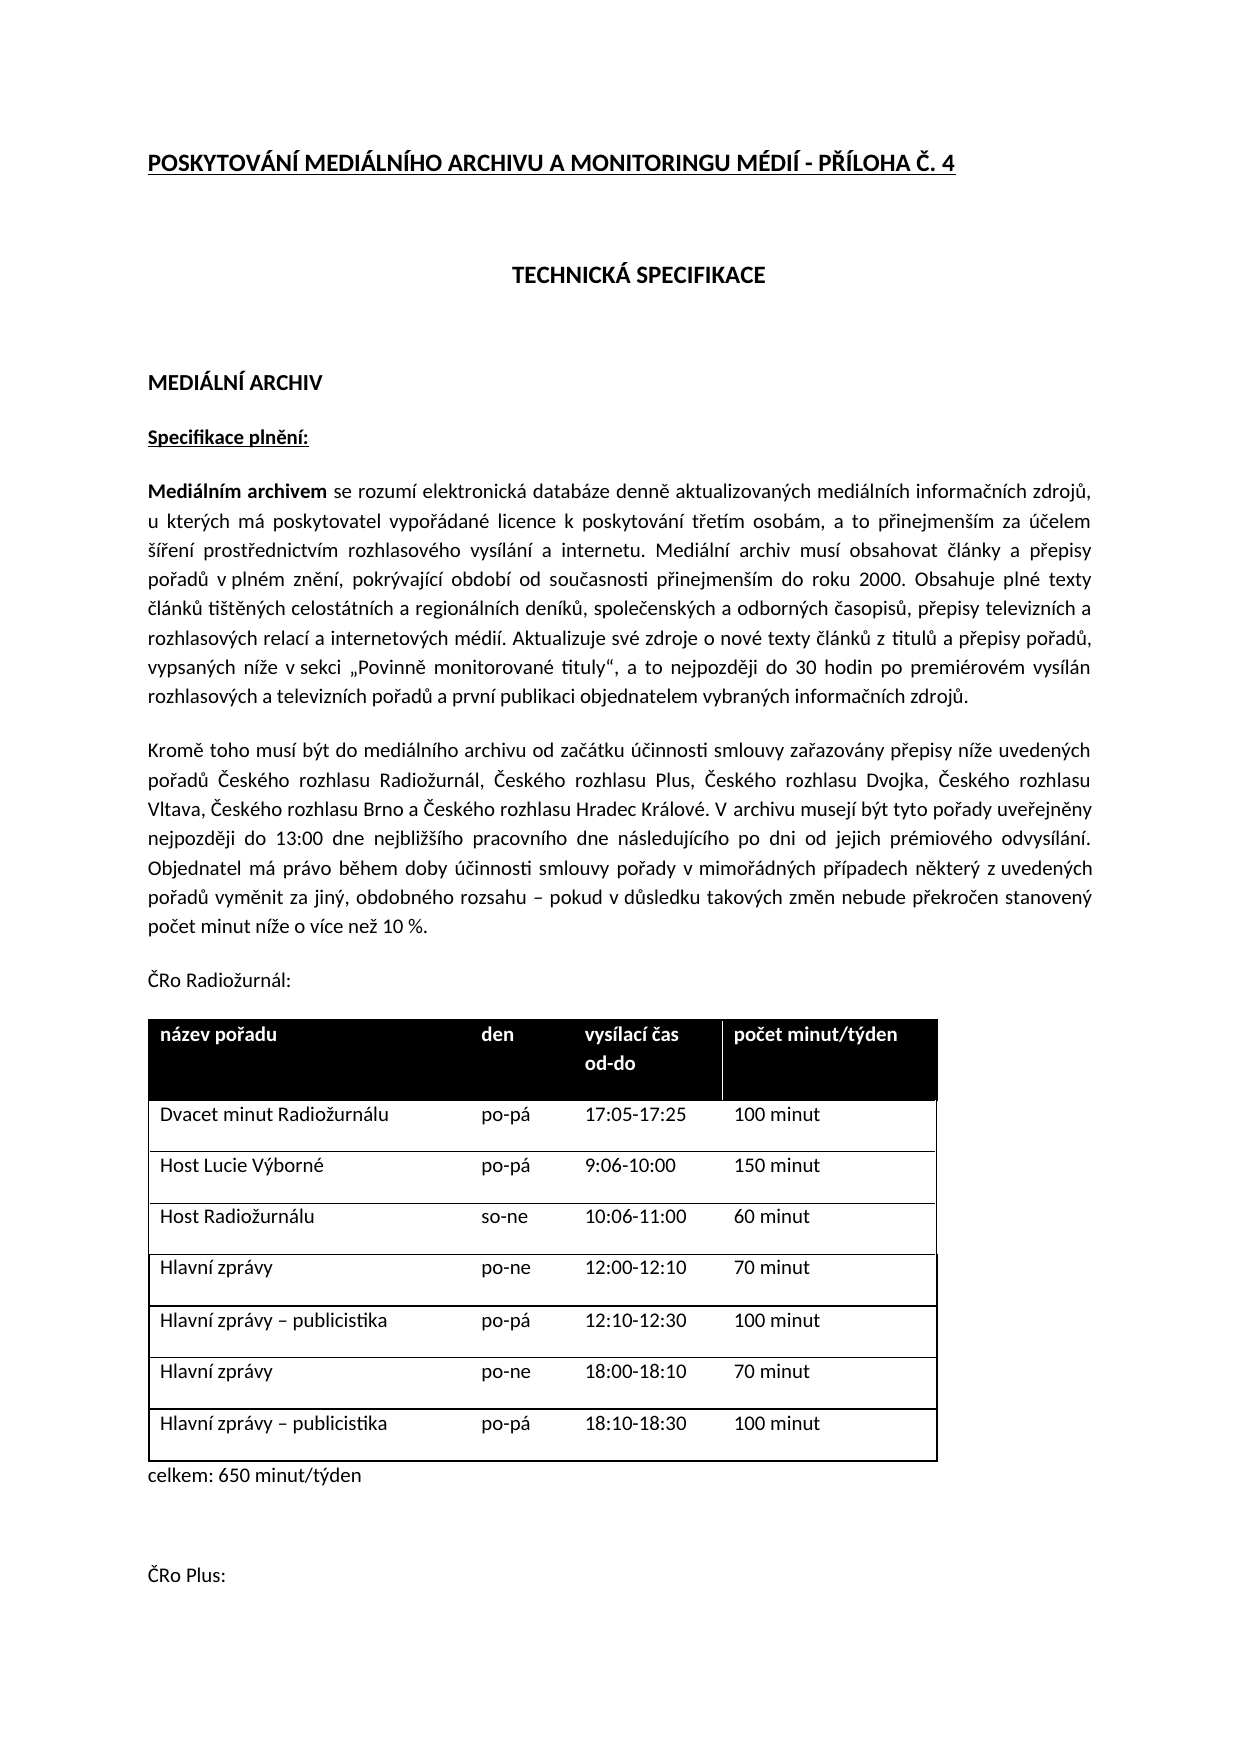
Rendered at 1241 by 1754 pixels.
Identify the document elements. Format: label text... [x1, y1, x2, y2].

text ČRo Plus: [148, 1562, 1093, 1588]
table_header vysílací čas od-do [573, 1021, 722, 1100]
table_cell 60 minut [723, 1203, 936, 1253]
table_cell 18:00-18:10 [573, 1358, 722, 1408]
table_cell Dvacet minut Radiožurnálu [149, 1101, 470, 1151]
text MEDIÁLNÍ ARCHIV [148, 368, 1093, 396]
table_cell 12:10-12:30 [573, 1307, 722, 1357]
table_header počet minut/týden [723, 1021, 936, 1100]
table_cell 100 minut [723, 1100, 936, 1151]
table_cell 100 minut [723, 1307, 936, 1357]
table_cell Hlavní zprávy [150, 1358, 470, 1408]
table_cell po-pá [470, 1101, 573, 1151]
table_header den [470, 1021, 573, 1100]
text ČRo Radiožurnál: [148, 964, 1093, 994]
table_cell 18:10-18:30 [573, 1410, 722, 1460]
table_cell 10:06-11:00 [573, 1204, 722, 1253]
table_cell po-pá [470, 1152, 573, 1202]
table_cell so-ne [470, 1204, 573, 1253]
text Mediálním archivem se rozumí elektronická databáze denně aktualizovaných mediálních informačních zdrojů, u kterých má poskytovatel vypořádané licence k poskytování třetím osobám, a to přinejmenším za účelem šíření prostřednictvím rozhlasového vysílání a internetu. Mediální archiv musí obsahovat články a přepisy pořadů v plném znění, pokrývající období od současnosti přinejmenším do roku 2000. Obsahuje plné texty článků tištěných celostátních a regionálních deníků, společenských a odborných časopisů, přepisy televizních a rozhlasových relací a internetových médií. Aktualizuje své zdroje o nové texty článků z titulů a přepisy pořadů, vypsaných níže v sekci „Povinně monitorované tituly“, a to nejpozději do 30 hodin po premiérovém vysílán rozhlasových a televizních pořadů a první publikaci objednatelem vybraných informačních zdrojů. [148, 475, 1093, 709]
table_cell 12:00-12:10 [573, 1255, 722, 1305]
table_cell Hlavní zprávy – publicistika [150, 1307, 470, 1357]
table_cell po-pá [470, 1410, 573, 1460]
table_cell Hlavní zprávy – publicistika [150, 1410, 470, 1460]
table_cell 150 minut [723, 1151, 936, 1202]
table_cell 9:06-10:00 [573, 1152, 722, 1202]
table_cell 70 minut [723, 1358, 936, 1408]
table_cell 70 minut [723, 1254, 936, 1305]
table_cell 17:05-17:25 [573, 1101, 722, 1151]
table_cell po-ne [470, 1358, 573, 1408]
text celkem: 650 minut/týden [148, 1462, 1093, 1488]
text POSKYTOVÁNÍ MEDIÁLNÍHO ARCHIVU A MONITORINGU MÉDIÍ - PŘÍLOHA Č. 4 [148, 148, 1093, 178]
text Specifikace plnění: [148, 421, 1093, 450]
table_cell Hlavní zprávy [150, 1255, 470, 1305]
table_header název pořadu [150, 1021, 470, 1100]
table_cell Host Lucie Výborné [149, 1151, 470, 1202]
table_cell po-pá [470, 1307, 573, 1357]
table_cell po-ne [470, 1255, 573, 1305]
table_cell Host Radiožurnálu [149, 1203, 470, 1253]
text TECHNICKÁ SPECIFIKACE [185, 259, 1093, 290]
text Kromě toho musí být do mediálního archivu od začátku účinnosti smlouvy zařazovány přepisy níže uvedených pořadů Českého rozhlasu Radiožurnál, Českého rozhlasu Plus, Českého rozhlasu Dvojka, Českého rozhlasu Vltava, Českého rozhlasu Brno a Českého rozhlasu Hradec Králové. V archivu musejí být tyto pořady uveřejněny nejpozději do 13:00 dne nejbližšího pracovního dne následujícího po dni od jejich prémiového odvysílání. Objednatel má právo během doby účinnosti smlouvy pořady v mimořádných případech některý z uvedených pořadů vyměnit za jiný, obdobného rozsahu – pokud v důsledku takových změn nebude překročen stanovený počet minut níže o více než 10 %. [148, 734, 1093, 939]
table_cell 100 minut [723, 1410, 936, 1460]
